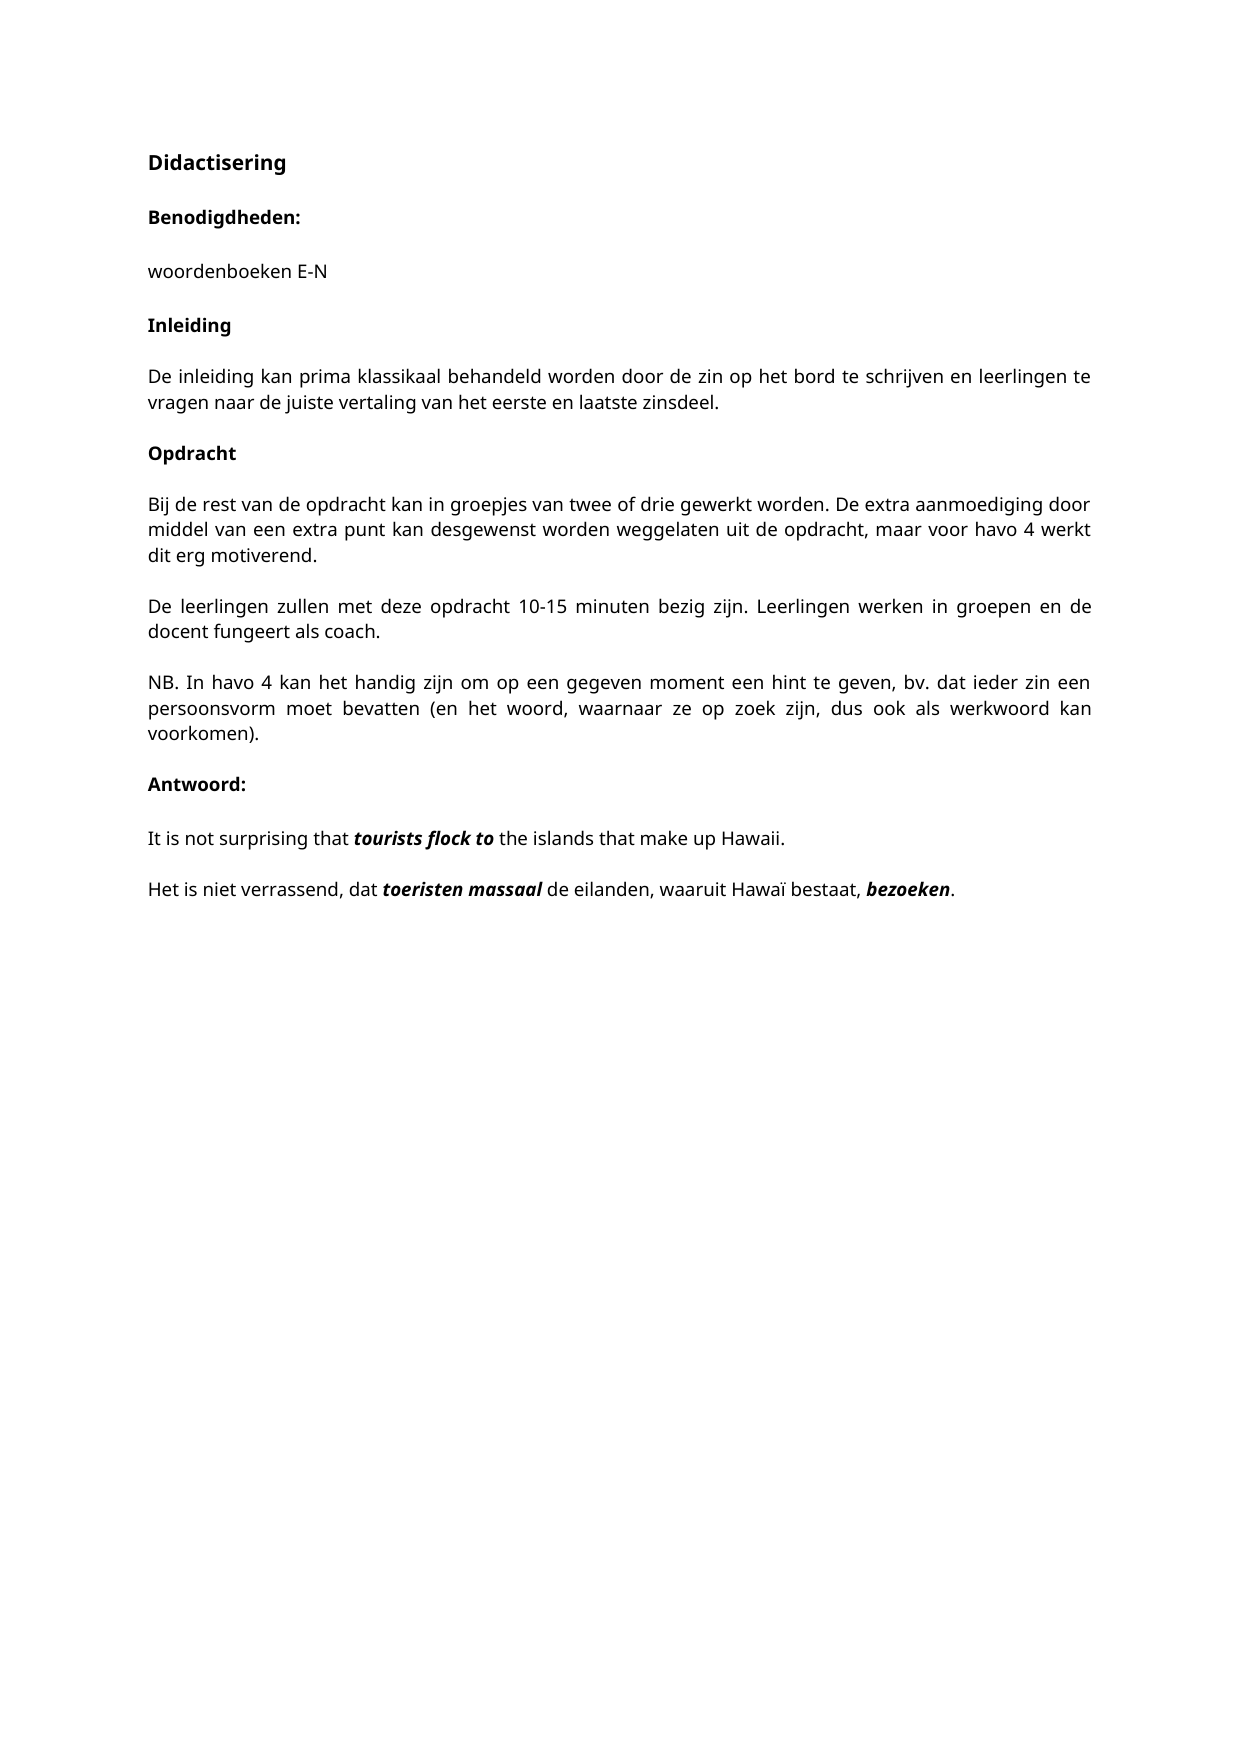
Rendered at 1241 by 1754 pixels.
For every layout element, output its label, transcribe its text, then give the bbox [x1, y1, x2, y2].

text Bij de rest van de opdracht kan in groepjes van twee of drie gewerkt worden. De extra aanmoediging door middel van een extra punt kan desgewenst worden weggelaten uit de opdracht, maar voor havo 4 werkt dit erg motiverend. [148, 491, 1093, 568]
text De inleiding kan prima klassikaal behandeld worden door de zin op het bord te schrijven en leerlingen te vragen naar de juiste vertaling van het eerste en laatste zinsdeel. [148, 363, 1093, 414]
text Benodigdheden: [148, 204, 1093, 230]
text NB. In havo 4 kan het handig zijn om op een gegeven moment een hint te geven, bv. dat ieder zin een persoonsvorm moet bevatten (en het woord, waarnaar ze op zoek zijn, dus ook als werkwoord kan voorkomen). [148, 670, 1093, 746]
text Het is niet verrassend, dat toeristen massaal de eilanden, waaruit Hawaï bestaat, bezoeken. [148, 877, 1093, 902]
text De leerlingen zullen met deze opdracht 10-15 minuten bezig zijn. Leerlingen werken in groepen en de docent fungeert als coach. [148, 593, 1093, 644]
text Inleiding [148, 312, 1093, 338]
text woordenboeken E-N [148, 258, 1093, 284]
text Opdracht [148, 440, 1093, 466]
text It is not surprising that tourists flock to the islands that make up Hawaii. [148, 826, 1093, 851]
text Antwoord: [148, 772, 1093, 797]
text Didactisering [148, 148, 1093, 176]
